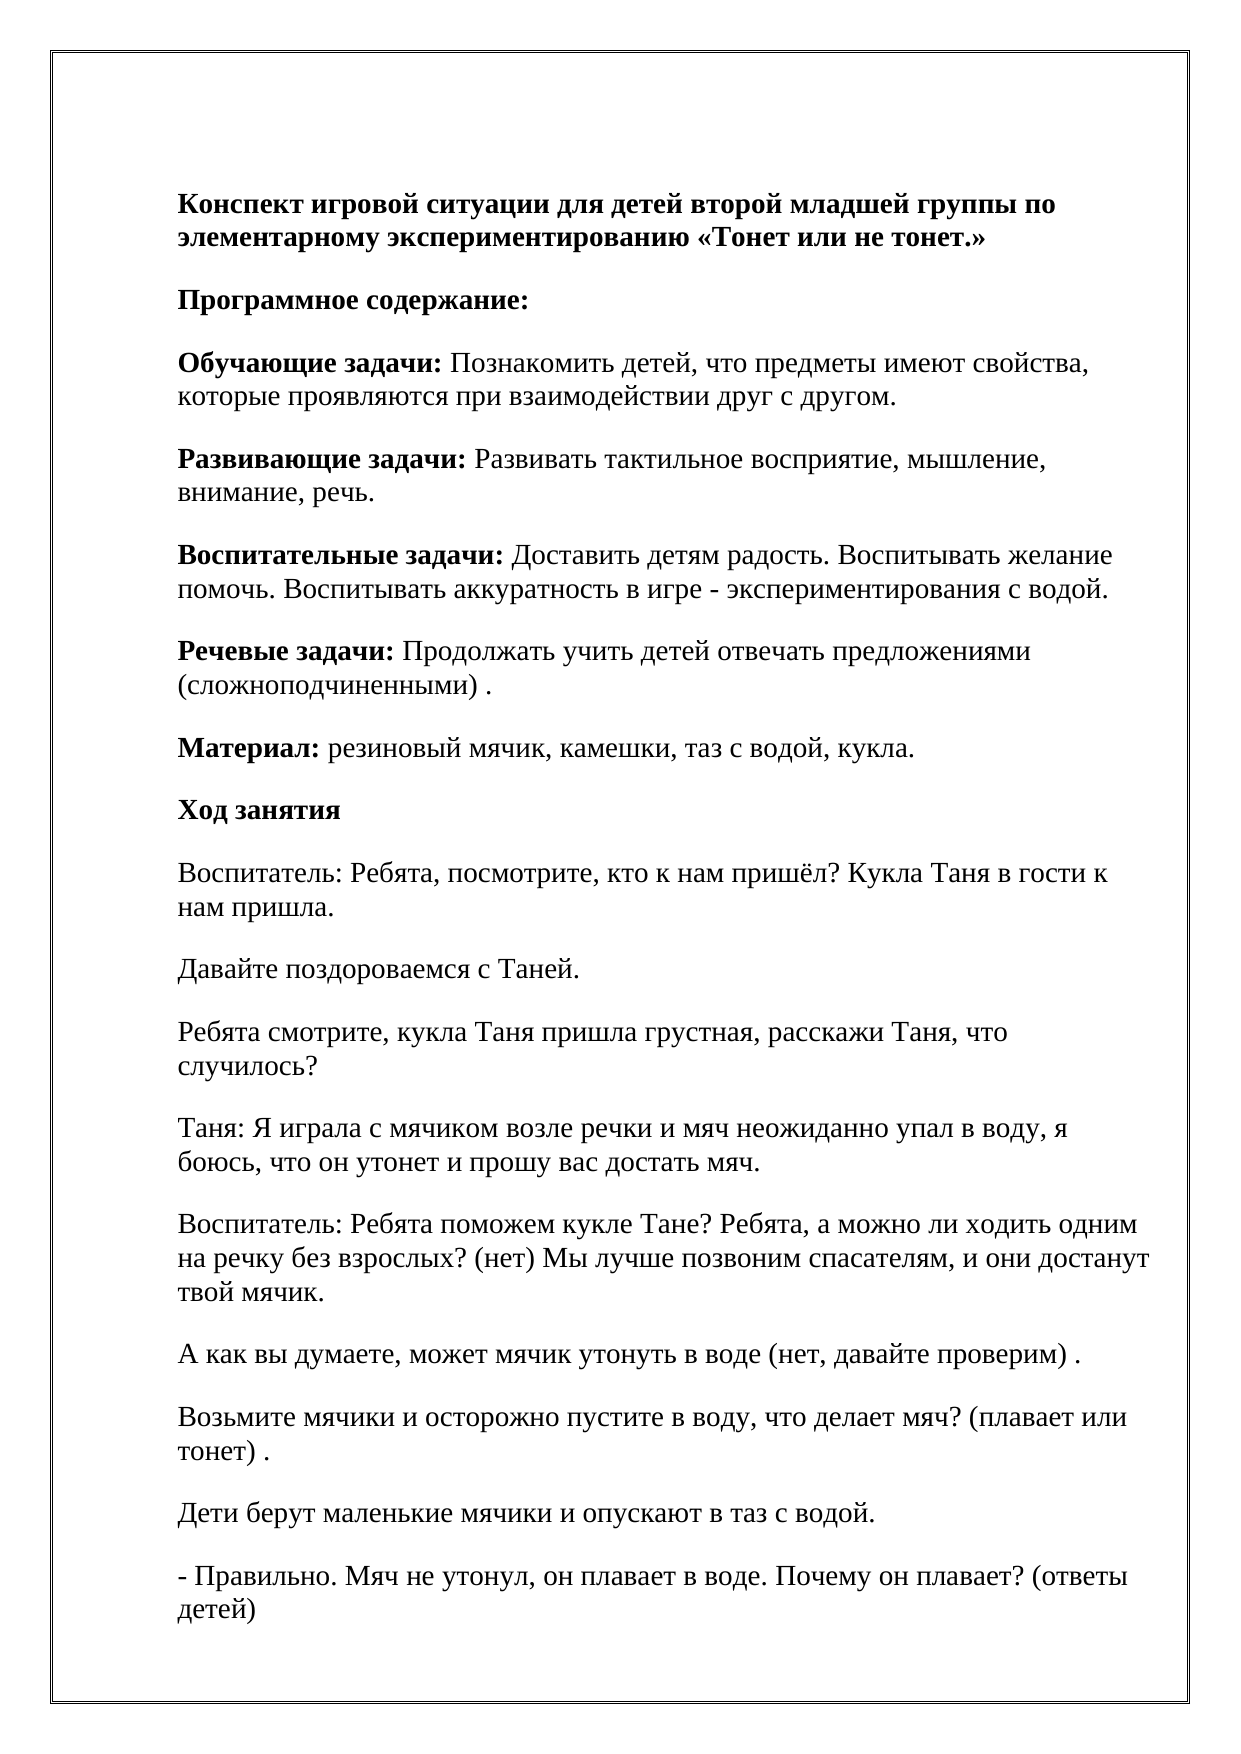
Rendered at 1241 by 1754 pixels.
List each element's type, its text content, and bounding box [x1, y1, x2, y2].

text Давайте поздороваемся с Таней. [177, 951, 1152, 985]
text Ход занятия [177, 792, 1152, 826]
text Воспитательные задачи: Доставить детям радость. Воспитывать желание помочь. Воспитывать аккуратность в игре - экспериментирования с водой. [177, 537, 1152, 604]
text Ребята смотрите, кукла Таня пришла грустная, расскажи Таня, что случилось? [177, 1014, 1152, 1081]
text Дети берут маленькие мячики и опускают в таз с водой. [177, 1495, 1152, 1529]
text Материал: резиновый мячик, камешки, таз с водой, кукла. [177, 730, 1152, 763]
text Развивающие задачи: Развивать тактильное восприятие, мышление, внимание, речь. [177, 441, 1152, 508]
text Программное содержание: [177, 282, 1152, 316]
text Возьмите мячики и осторожно пустите в воду, что делает мяч? (плавает или тонет) . [177, 1399, 1152, 1466]
text Конспект игровой ситуации для детей второй младшей группы по элементарному экспериментированию «Тонет или не тонет.» [177, 186, 1152, 253]
text Обучающие задачи: Познакомить детей, что предметы имеют свойства, которые проявляются при взаимодействии друг с другом. [177, 345, 1152, 412]
text - Правильно. Мяч не утонул, он плавает в воде. Почему он плавает? (ответы детей) [177, 1558, 1152, 1625]
text Таня: Я играла с мячиком возле речки и мяч неожиданно упал в воду, я боюсь, что он утонет и прошу вас достать мяч. [177, 1110, 1152, 1177]
text Воспитатель: Ребята, посмотрите, кто к нам пришёл? Кукла Таня в гости к нам пришла. [177, 855, 1152, 922]
text Воспитатель: Ребята поможем кукле Тане? Ребята, а можно ли ходить одним на речку без взрослых? (нет) Мы лучше позвоним спасателям, и они достанут твой мячик. [177, 1207, 1152, 1307]
text А как вы думаете, может мячик утонуть в воде (нет, давайте проверим) . [177, 1336, 1152, 1370]
text Речевые задачи: Продолжать учить детей отвечать предложениями (сложноподчиненными) . [177, 633, 1152, 701]
